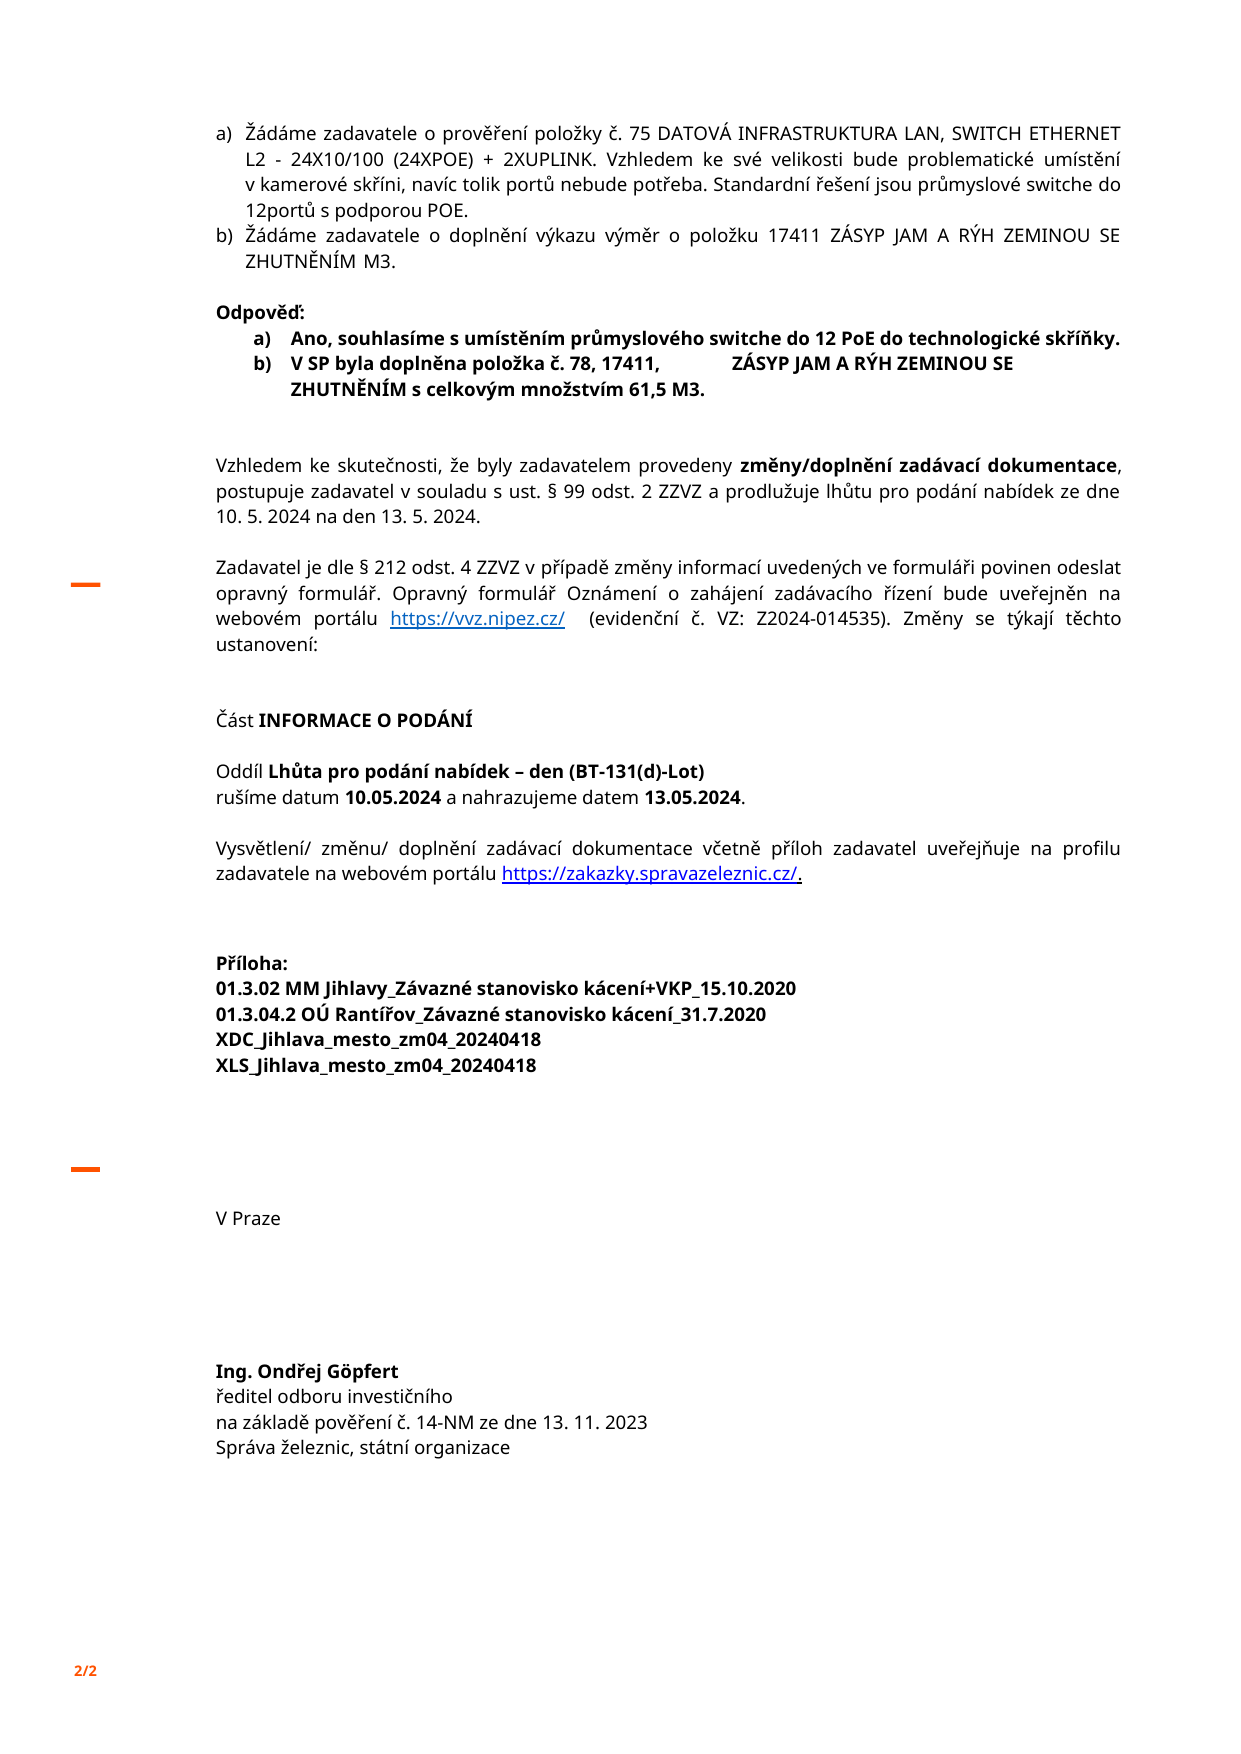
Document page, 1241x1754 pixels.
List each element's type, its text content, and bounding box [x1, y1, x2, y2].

text V Praze [216, 1205, 1122, 1231]
list Žádáme zadavatele o doplnění výkazu výměr o položku 17411 ZÁSYP JAM A RÝH ZEMINOU SE ZHUTNĚNÍM M3. [216, 223, 1122, 274]
text Správa železnic, státní organizace [216, 1435, 1122, 1460]
list Vzhledem ke skutečnosti, že byly zadavatelem provedeny změny/doplnění zadávací dokumentace, postupuje zadavatel v souladu s ust. § 99 odst. 2 ZZVZ a prodlužuje lhůtu pro podání nabídek ze dne 10. 5. 2024 na den 13. 5. 2024. [216, 452, 1122, 529]
text ředitel odboru investičního [216, 1384, 1122, 1409]
text Oddíl Lhůta pro podání nabídek – den (BT-131(d)-Lot) [216, 759, 1122, 784]
text Ing. Ondřej Göpfert [216, 1358, 1122, 1384]
text Příloha: [216, 950, 1122, 975]
text XLS_Jihlava_mesto_zm04_20240418 [216, 1052, 1122, 1077]
text 01.3.04.2 OÚ Rantířov_Závazné stanovisko kácení_31.7.2020 [216, 1001, 1122, 1026]
text Odpověď: [216, 299, 1122, 325]
text na základě pověření č. 14-NM ze dne 13. 11. 2023 [216, 1409, 1122, 1435]
text Část INFORMACE O PODÁNÍ [216, 708, 1122, 733]
list Žádáme zadavatele o prověření položky č. 75 DATOVÁ INFRASTRUKTURA LAN, SWITCH ETHERNET L2 - 24X10/100 (24XPOE) + 2XUPLINK. Vzhledem ke své velikosti bude problematické umístění v kamerové skříni, navíc tolik portů nebude potřeba. Standardní řešení jsou průmyslové switche do 12portů s podporou POE. [216, 121, 1122, 223]
text Zadavatel je dle § 212 odst. 4 ZZVZ v případě změny informací uvedených ve formuláři povinen odeslat opravný formulář. Opravný formulář Oznámení o zahájení zadávacího řízení bude uveřejněn na webovém portálu https://vvz.nipez.cz/ (evidenční č. VZ: Z2024-014535). Změny se týkají těchto ustanovení: [216, 554, 1122, 657]
list V SP byla doplněna položka č. 78, 17411, ZÁSYP JAM A RÝH ZEMINOU SE ZHUTNĚNÍM s celkovým množstvím 61,5 M3. [253, 350, 1122, 401]
list Ano, souhlasíme s umístěním průmyslového switche do 12 PoE do technologické skříňky. [253, 325, 1122, 350]
text Vysvětlení/ změnu/ doplnění zadávací dokumentace včetně příloh zadavatel uveřejňuje na profilu zadavatele na webovém portálu https://zakazky.spravazeleznic.cz/. [216, 835, 1122, 886]
text XDC_Jihlava_mesto_zm04_20240418 [216, 1026, 1122, 1052]
text 01.3.02 MM Jihlavy_Závazné stanovisko kácení+VKP_15.10.2020 [216, 975, 1122, 1001]
text rušíme datum 10.05.2024 a nahrazujeme datem 13.05.2024. [216, 784, 1122, 810]
